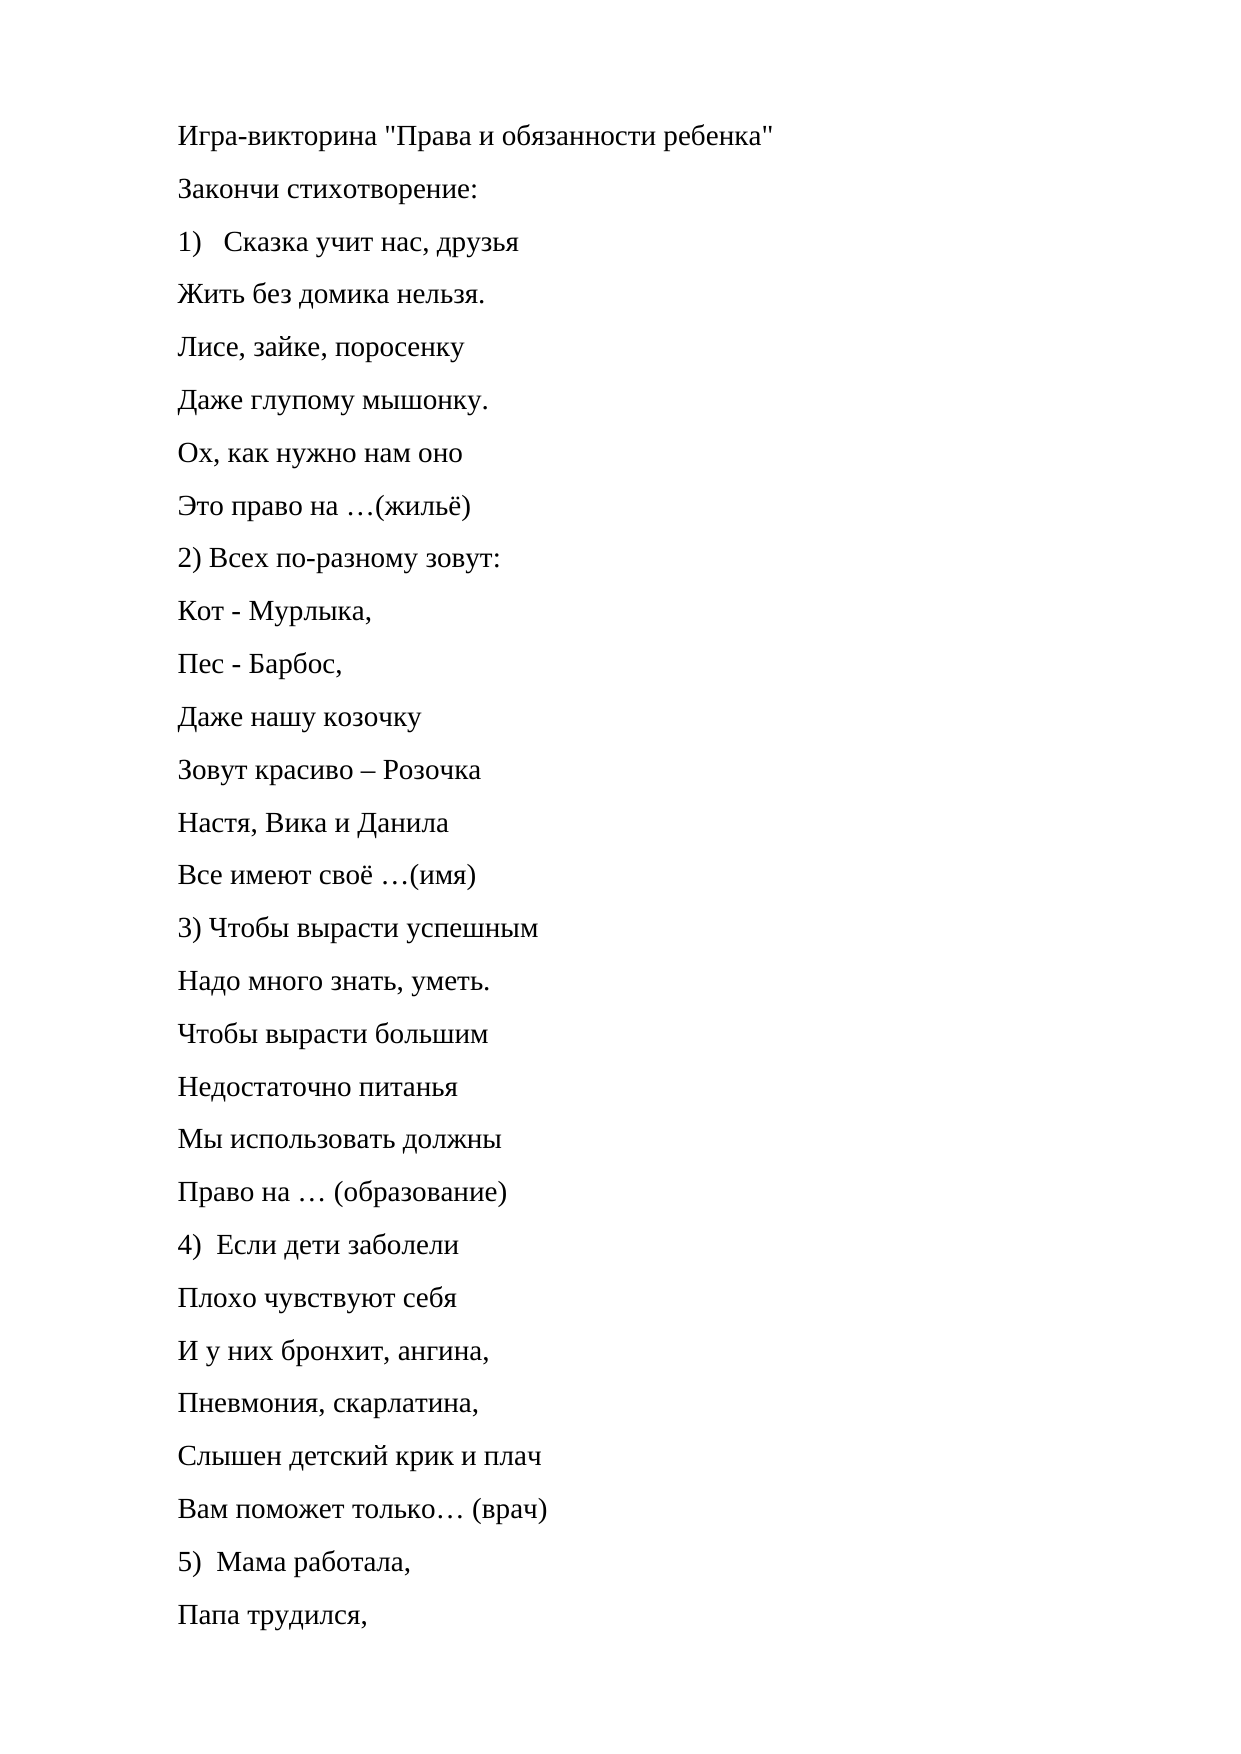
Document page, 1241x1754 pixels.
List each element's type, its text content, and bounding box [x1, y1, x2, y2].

text Папа трудился, [177, 1597, 1152, 1630]
text Игра-викторина "Права и обязанности ребенка" [177, 118, 1152, 152]
text И у них бронхит, ангина, [177, 1333, 1152, 1366]
text Недостаточно питанья [177, 1069, 1152, 1102]
text Жить без домика нельзя. [177, 277, 1152, 310]
text Зовут красиво – Розочка [177, 752, 1152, 785]
text Даже нашу козочку [177, 699, 1152, 733]
text Право на … (образование) [177, 1174, 1152, 1208]
text Лисе, зайке, поросенку [177, 329, 1152, 363]
text Ох, как нужно нам оно [177, 435, 1152, 468]
text Даже глупому мышонку. [177, 382, 1152, 416]
text Кот - Мурлыка, [177, 593, 1152, 627]
text Закончи стихотворение: [177, 171, 1152, 204]
text Все имеют своё …(имя) [177, 857, 1152, 891]
text Слышен детский крик и плач [177, 1438, 1152, 1472]
text 1) Сказка учит нас, друзья [177, 224, 1152, 257]
text Настя, Вика и Данила [177, 805, 1152, 838]
text Плохо чувствуют себя [177, 1280, 1152, 1313]
text Пес - Барбос, [177, 646, 1152, 680]
text Чтобы вырасти большим [177, 1016, 1152, 1049]
text 5) Мама работала, [177, 1544, 1152, 1578]
text 3) Чтобы вырасти успешным [177, 910, 1152, 944]
text Это право на …(жильё) [177, 488, 1152, 521]
text Вам поможет только… (врач) [177, 1491, 1152, 1525]
text 4) Если дети заболели [177, 1227, 1152, 1261]
text Пневмония, скарлатина, [177, 1386, 1152, 1419]
text Надо много знать, уметь. [177, 963, 1152, 997]
text Мы использовать должны [177, 1122, 1152, 1155]
text 2) Всех по-разному зовут: [177, 541, 1152, 574]
